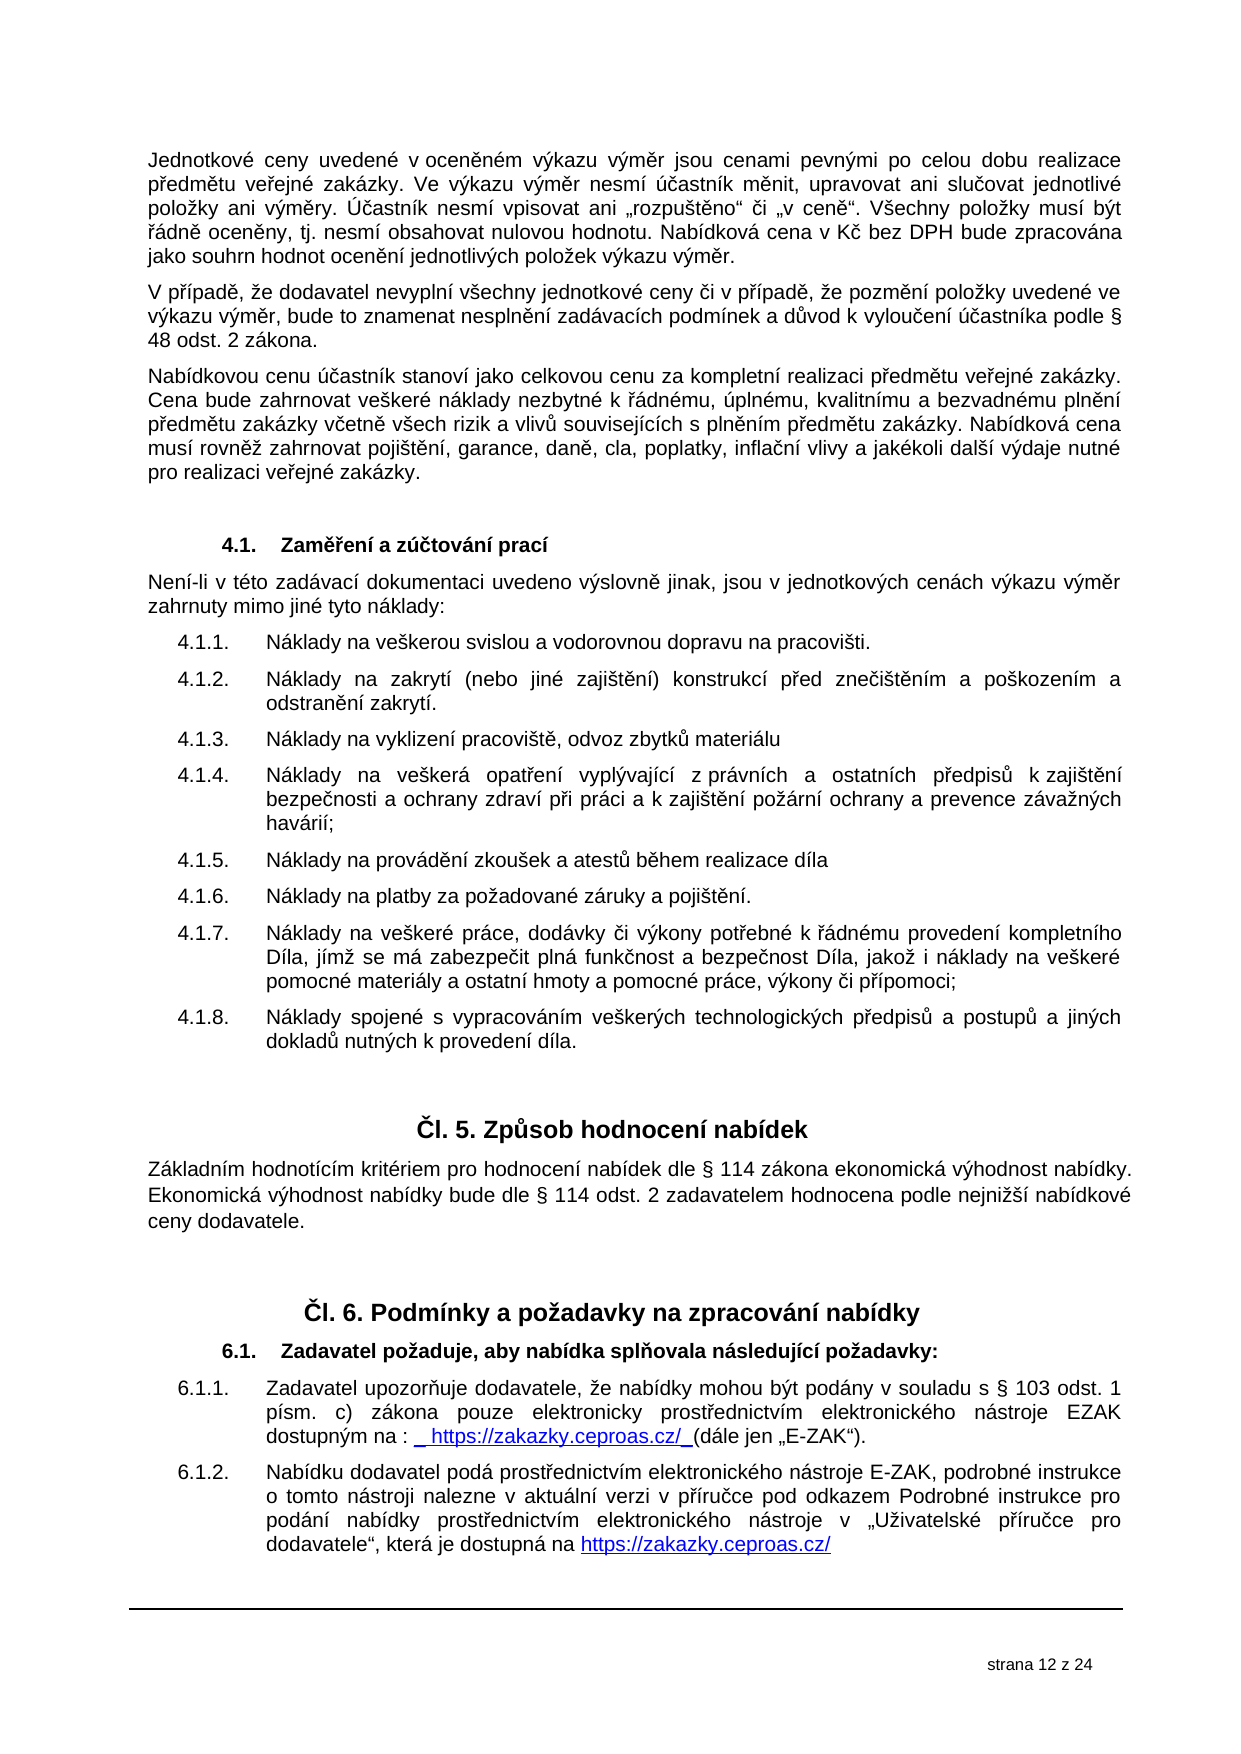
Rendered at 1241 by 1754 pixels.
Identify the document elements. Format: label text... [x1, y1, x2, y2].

list Náklady na veškeré práce, dodávky či výkony potřebné k řádnému provedení kompletního Díla, jímž se má zabezpečit plná funkčnost a bezpečnost Díla, jakož i náklady na veškeré pomocné materiály a ostatní hmoty a pomocné práce, výkony či přípomoci; [177, 921, 1122, 992]
text Náklady spojené s vypracováním veškerých technologických předpisů a postupů a jiných dokladů nutných k provedení díla. [177, 1005, 1122, 1053]
text Jednotkové ceny uvedené v oceněném výkazu výměr jsou cenami pevnými po celou dobu realizace předmětu veřejné zakázky. Ve výkazu výměr nesmí účastník měnit, upravovat ani slučovat jednotlivé položky ani výměry. Účastník nesmí vpisovat ani „rozpuštěno“ či „v ceně“. Všechny položky musí být řádně oceněny, tj. nesmí obsahovat nulovou hodnotu. Nabídková cena v Kč bez DPH bude zpracována jako souhrn hodnot ocenění jednotlivých položek výkazu výměr. [148, 148, 1122, 267]
text Zadavatel upozorňuje dodavatele, že nabídky mohou být podány v souladu s § 103 odst. 1 písm. c) zákona pouze elektronicky prostřednictvím elektronického nástroje EZAK dostupným na : _ https://zakazky.ceproas.cz/_(dále jen „E-ZAK“). [177, 1376, 1122, 1448]
text Zaměření a zúčtování prací [222, 533, 1122, 557]
text Náklady na platby za požadované záruky a pojištění. [177, 884, 1122, 908]
text Základním hodnotícím kritériem pro hodnocení nabídek dle § 114 zákona ekonomická výhodnost nabídky. Ekonomická výhodnost nabídky bude dle § 114 odst. 2 zadavatelem hodnocena podle nejnižší nabídkové ceny dodavatele. [148, 1157, 1133, 1233]
text Náklady na provádění zkoušek a atestů během realizace díla [177, 848, 1122, 872]
text Podmínky a požadavky na zpracování nabídky [102, 1298, 1122, 1327]
text Nabídkovou cenu účastník stanoví jako celkovou cenu za kompletní realizaci předmětu veřejné zakázky. Cena bude zahrnovat veškeré náklady nezbytné k řádnému, úplnému, kvalitnímu a bezvadnému plnění předmětu zakázky včetně všech rizik a vlivů souvisejících s plněním předmětu zakázky. Nabídková cena musí rovněž zahrnovat pojištění, garance, daně, cla, poplatky, inflační vlivy a jakékoli další výdaje nutné pro realizaci veřejné zakázky. [148, 364, 1122, 484]
text Zadavatel požaduje, aby nabídka splňovala následující požadavky: [222, 1339, 1122, 1363]
text Nabídku dodavatel podá prostřednictvím elektronického nástroje E-ZAK, podrobné instrukce o tomto nástroji nalezne v aktuální verzi v příručce pod odkazem Podrobné instrukce pro podání nabídky prostřednictvím elektronického nástroje v „Uživatelské příručce pro dodavatele“, která je dostupná na https://zakazky.ceproas.cz/ [177, 1460, 1122, 1556]
text V případě, že dodavatel nevyplní všechny jednotkové ceny či v případě, že pozmění položky uvedené ve výkazu výměr, bude to znamenat nesplnění zadávacích podmínek a důvod k vyloučení účastníka podle § 48 odst. 2 zákona. [148, 280, 1122, 352]
text Není-li v této zadávací dokumentaci uvedeno výslovně jinak, jsou v jednotkových cenách výkazu výměr zahrnuty mimo jiné tyto náklady: [148, 569, 1122, 617]
text Náklady na veškerou svislou a vodorovnou dopravu na pracovišti. [177, 630, 1122, 654]
text Náklady na vyklizení pracoviště, odvoz zbytků materiálu [177, 727, 1122, 751]
text Náklady na zakrytí (nebo jiné zajištění) konstrukcí před znečištěním a poškozením a odstranění zakrytí. [177, 666, 1122, 714]
text Způsob hodnocení nabídek [102, 1115, 1122, 1144]
list Náklady na veškerá opatření vyplývající z právních a ostatních předpisů k zajištění bezpečnosti a ochrany zdraví při práci a k zajištění požární ochrany a prevence závažných havárií; [177, 763, 1122, 835]
